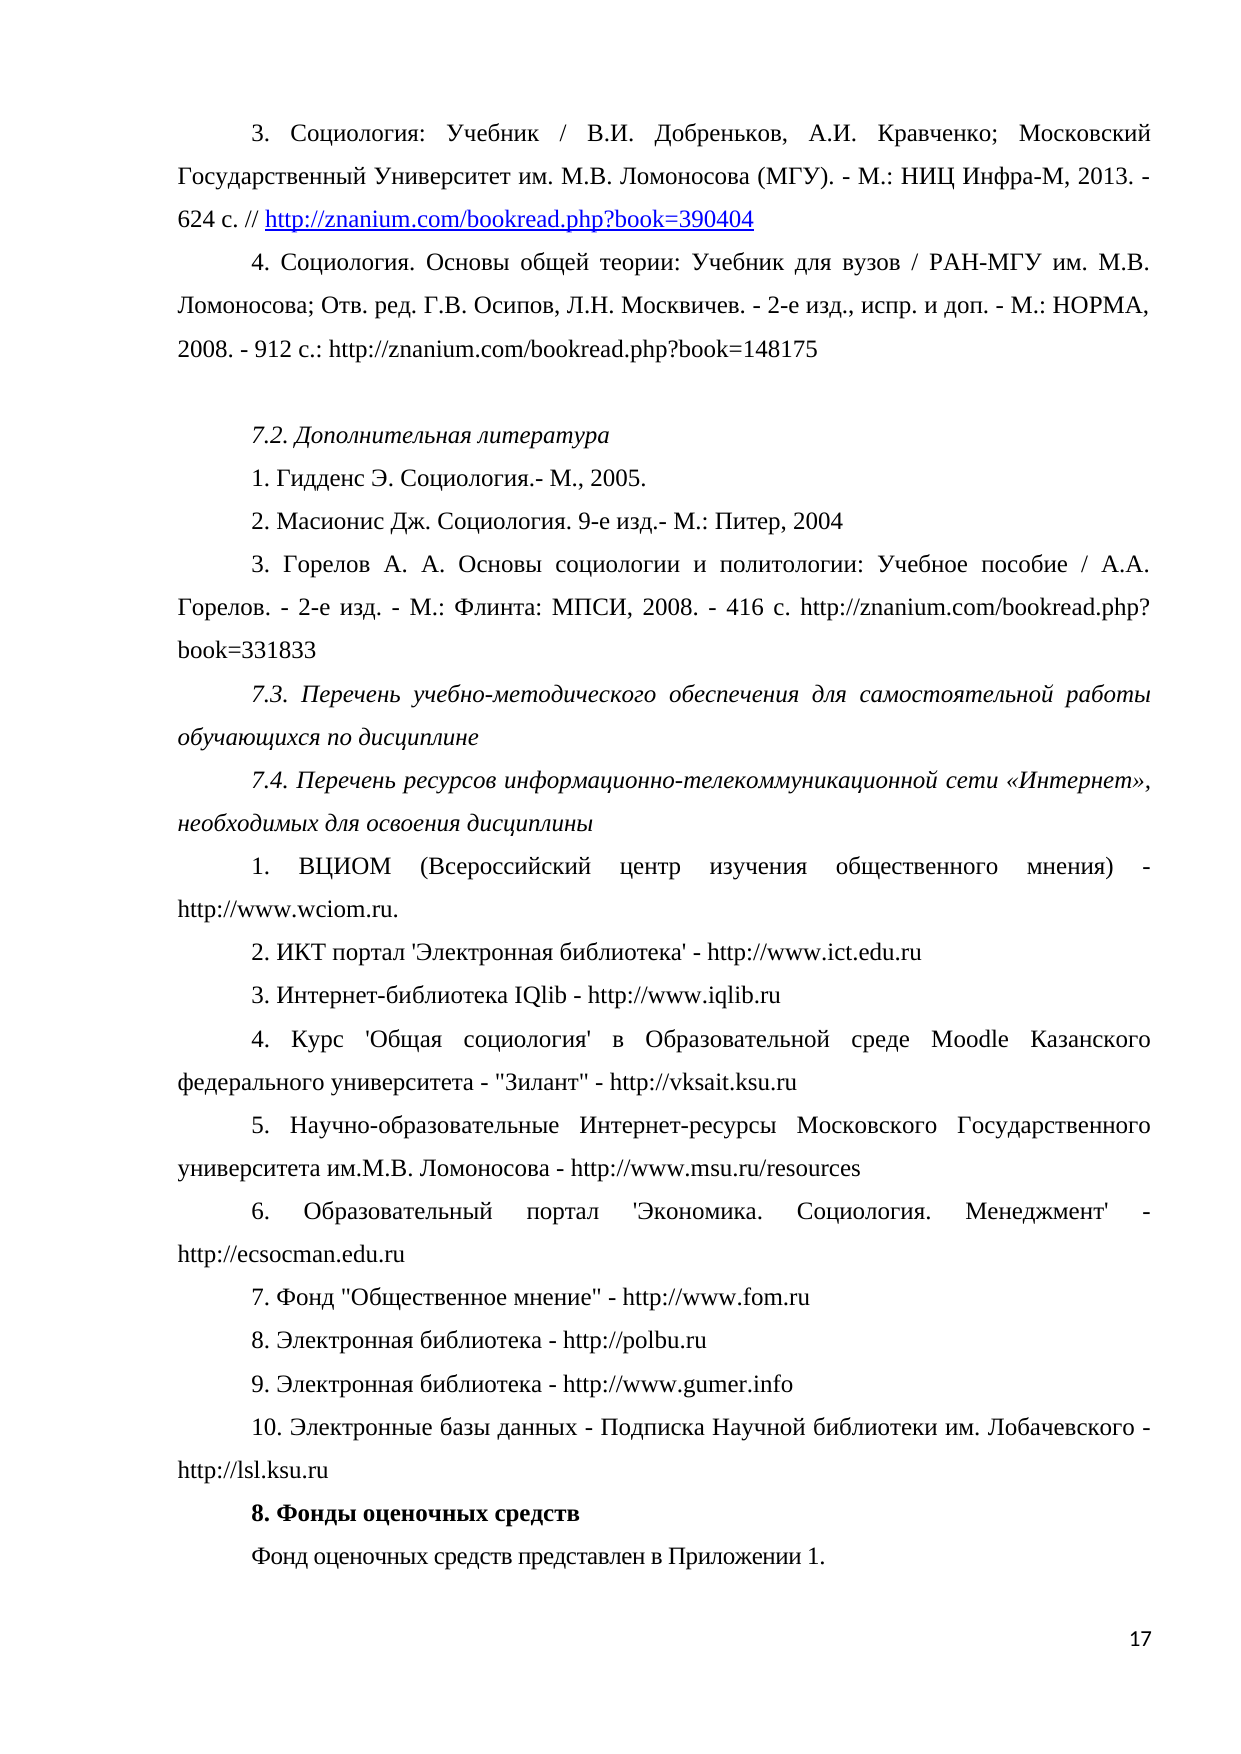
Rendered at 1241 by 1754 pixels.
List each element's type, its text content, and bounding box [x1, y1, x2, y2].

text 10. Электронные базы данных - Подписка Научной библиотеки им. Лобачевского - http://lsl.ksu.ru [177, 1412, 1152, 1484]
text 2. ИКТ портал 'Электронная библиотека' - http://www.ict.edu.ru [177, 937, 1152, 966]
text 1. ВЦИОМ (Всероссийский центр изучения общественного мнения) - http://www.wciom.ru. [177, 851, 1152, 923]
text 3. Горелов А. А. Основы социологии и политологии: Учебное пособие / А.А. Горелов. - 2-e изд. - М.: Флинта: МПСИ, 2008. - 416 с. http://znanium.com/bookread.php?book=331833 [177, 549, 1152, 664]
text Фонд оценочных средств представлен в Приложении 1. [177, 1541, 1152, 1570]
text 9. Электронная библиотека - http://www.gumer.info [177, 1369, 1152, 1397]
text 3. Социология: Учебник / В.И. Добреньков, А.И. Кравченко; Московский Государственный Университет им. М.В. Ломоносова (МГУ). - М.: НИЦ Инфра-М, 2013. - 624 с. // http://znanium.com/bookread.php?book=390404 [177, 118, 1152, 233]
text 5. Научно-образовательные Интернет-ресурсы Московского Государственного университета им.М.В. Ломоносова - http://www.msu.ru/resources [177, 1110, 1152, 1182]
text 8. Электронная библиотека - http://polbu.ru [177, 1326, 1152, 1354]
text 6. Образовательный портал 'Экономика. Социология. Менеджмент' - http://ecsocman.edu.ru [177, 1196, 1152, 1268]
text 8. Фонды оценочных средств [177, 1498, 1152, 1527]
text 7.4. Перечень ресурсов информационно-телекоммуникационной сети «Интернет», необходимых для освоения дисциплины [177, 765, 1152, 837]
text 4. Курс 'Общая социология' в Образовательной среде Moodle Казанского федерального университета - "Зилант" - http://vksait.ksu.ru [177, 1024, 1152, 1096]
text 1. Гидденс Э. Социология.- М., 2005. [177, 463, 1152, 492]
text 2. Масионис Дж. Социология. 9-е изд.- М.: Питер, 2004 [177, 506, 1152, 535]
text 7.3. Перечень учебно-методического обеспечения для самостоятельной работы обучающихся по дисциплине [177, 679, 1152, 751]
text 7. Фонд "Общественное мнение" - http://www.fom.ru [177, 1282, 1152, 1311]
text 4. Социология. Основы общей теории: Учебник для вузов / РАН-МГУ им. М.В. Ломоносова; Отв. ред. Г.В. Осипов, Л.Н. Москвичев. - 2-e изд., испр. и доп. - М.: НОРМА, 2008. - 912 с.: http://znanium.com/bookread.php?book=148175 [177, 247, 1152, 362]
text 3. Интернет-библиотека IQlib - http://www.iqlib.ru [177, 981, 1152, 1009]
text 7.2. Дополнительная литература [177, 420, 1152, 449]
